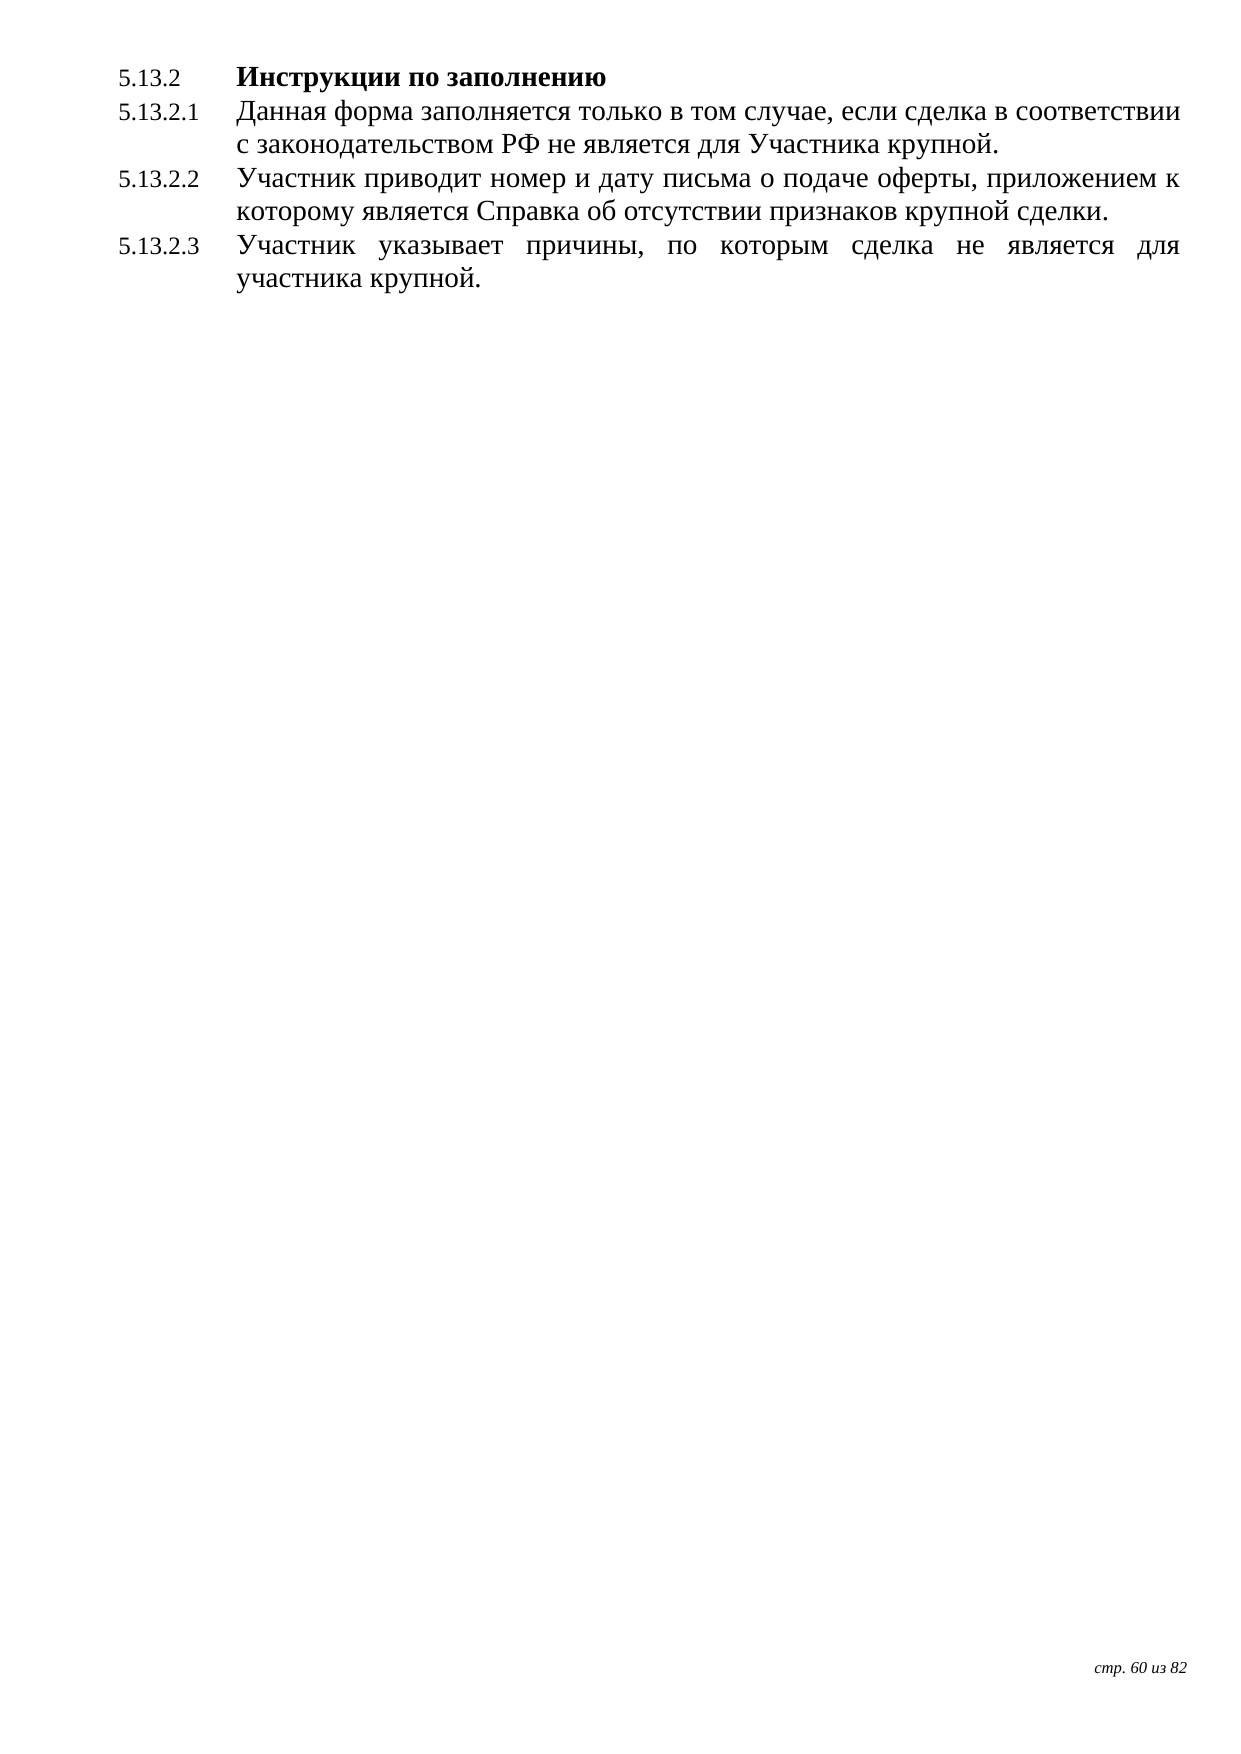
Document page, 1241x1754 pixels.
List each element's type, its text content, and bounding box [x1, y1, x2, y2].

list Данная форма заполняется только в том случае, если сделка в соответствии с законодательством РФ не является для Участника крупной. [118, 93, 1181, 160]
list Инструкции по заполнению [118, 59, 1181, 93]
list Участник указывает причины, по которым сделка не является для участника крупной. [118, 227, 1181, 294]
list Участник приводит номер и дату письма о подаче оферты, приложением к которому является Справка об отсутствии признаков крупной сделки. [118, 160, 1181, 227]
